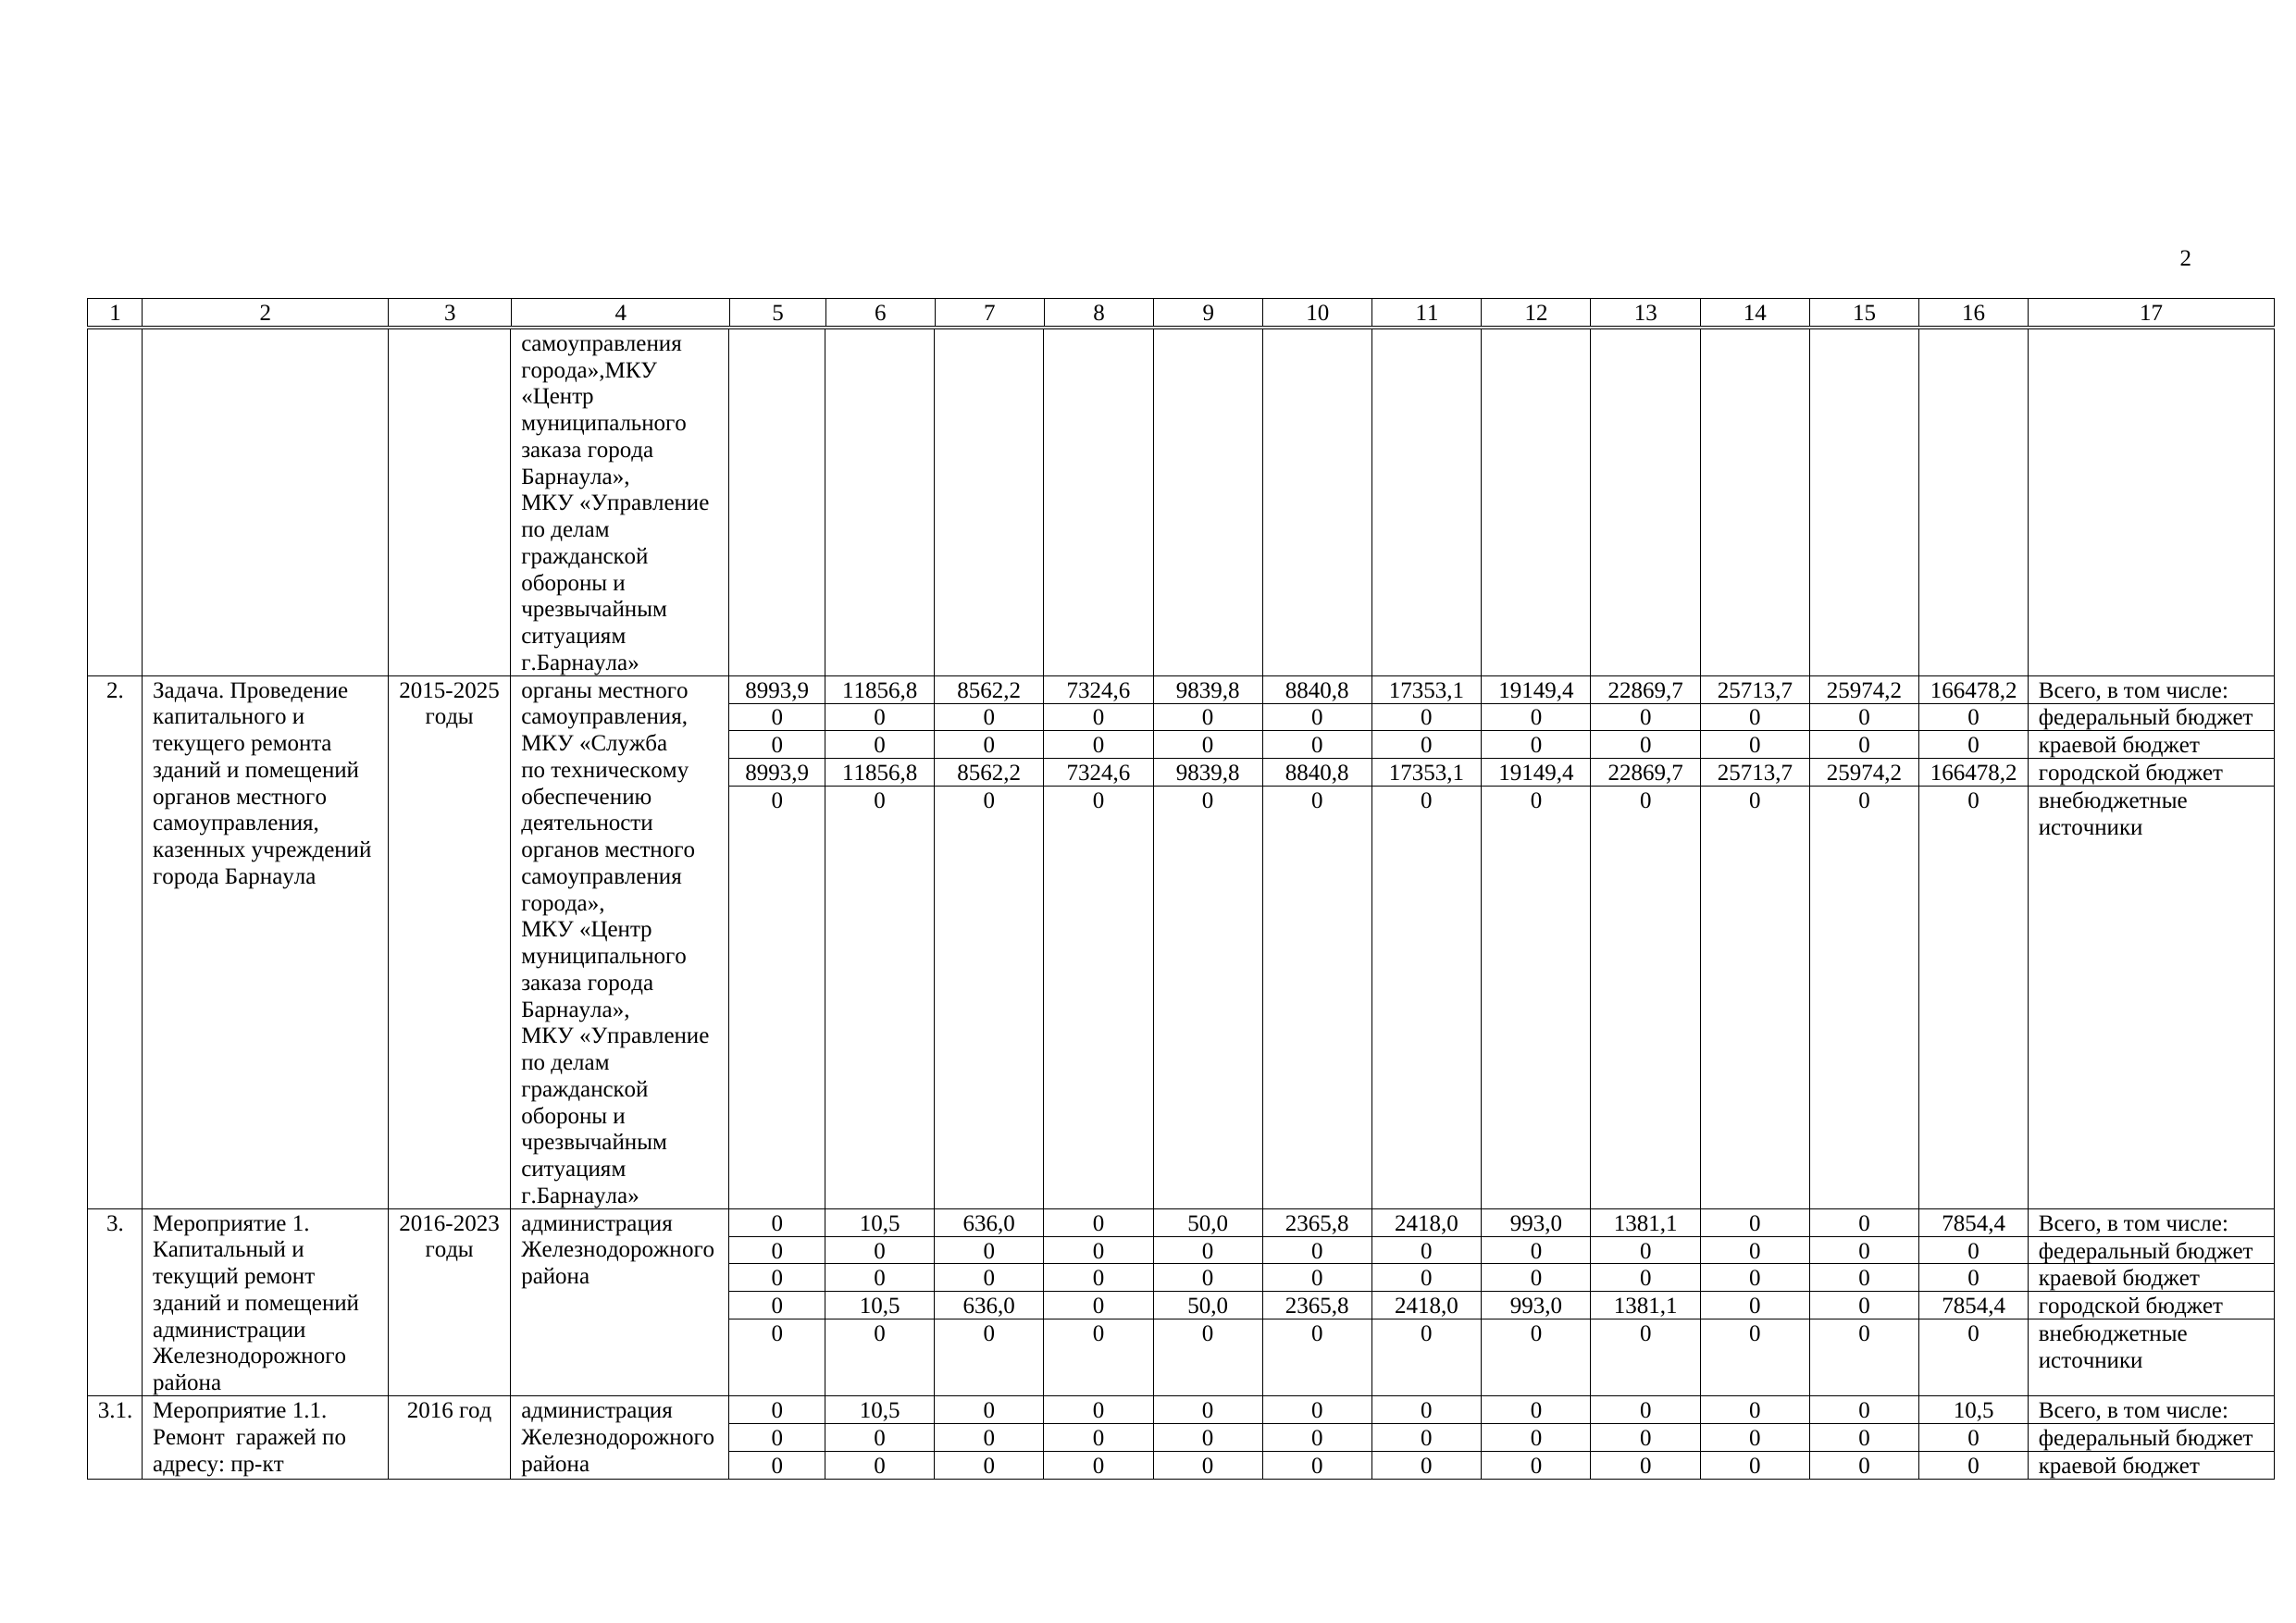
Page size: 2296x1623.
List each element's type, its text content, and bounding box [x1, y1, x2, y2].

table_cell [825, 329, 934, 675]
table_cell 3. [88, 1209, 142, 1395]
table_cell 0 [1154, 731, 1262, 758]
table_cell 2015-2025 годы [389, 676, 510, 1208]
table_cell 0 [1919, 731, 2028, 758]
table_cell 0 [1810, 1237, 1918, 1263]
table_cell 8840,8 [1263, 759, 1371, 786]
table_cell 0 [935, 1237, 1043, 1263]
table_cell 0 [1482, 1396, 1590, 1423]
table_cell 0 [729, 731, 825, 758]
table_cell 0 [825, 1264, 934, 1291]
table_cell 0 [1482, 1264, 1590, 1291]
table_cell 19149,4 [1482, 676, 1590, 702]
table_cell 0 [1044, 731, 1153, 758]
table_cell 8993,9 [729, 759, 825, 786]
table_cell 0 [1044, 1237, 1153, 1263]
table_cell 22869,7 [1591, 759, 1700, 786]
table_cell 0 [729, 787, 825, 1208]
table_cell 0 [1701, 1264, 1809, 1291]
table_cell 9839,8 [1154, 676, 1262, 702]
table_cell 0 [1701, 1319, 1809, 1395]
table_cell 0 [1263, 704, 1371, 730]
table_cell внебюджетные источники [2029, 1319, 2274, 1395]
table_cell 0 [935, 1452, 1043, 1478]
table_cell 19149,4 [1482, 759, 1590, 786]
table_cell 0 [1701, 704, 1809, 730]
table_cell 0 [1154, 1264, 1262, 1291]
table_cell 0 [729, 1237, 825, 1263]
table_cell Всего, в том числе: [2029, 1396, 2274, 1423]
table_cell 0 [825, 1452, 934, 1478]
table_cell 25713,7 [1701, 759, 1809, 786]
table_cell 10,5 [825, 1292, 934, 1319]
table_cell краевой бюджет [2029, 1264, 2274, 1291]
table_cell 0 [1810, 1209, 1918, 1236]
table_cell 0 [1044, 1452, 1153, 1478]
table_cell [935, 329, 1043, 675]
table_cell 0 [1372, 1452, 1481, 1478]
table_cell 0 [1154, 1319, 1262, 1395]
table_cell 0 [825, 787, 934, 1208]
table_cell 0 [1372, 731, 1481, 758]
table_cell [143, 329, 388, 675]
table_cell 0 [1044, 787, 1153, 1208]
table_cell 0 [1482, 731, 1590, 758]
table_cell [729, 329, 825, 675]
table_cell 10,5 [1919, 1396, 2028, 1423]
table_cell 0 [1591, 787, 1700, 1208]
table_cell 2016 год [389, 1396, 510, 1478]
table_cell 0 [1263, 1452, 1371, 1478]
table_cell 0 [935, 1396, 1043, 1423]
table_cell 636,0 [935, 1209, 1043, 1236]
table_cell 0 [1701, 1292, 1809, 1319]
table_cell органы местного самоуправления, МКУ «Служба по техническому обеспечению деятельности органов местного самоуправления города», МКУ «Центр муниципального заказа города Барнаула», МКУ «Управление по делам гражданской обороны и чрезвычайным ситуациям г.Барнаула» [511, 676, 728, 1208]
table_cell 50,0 [1154, 1292, 1262, 1319]
table_cell 0 [1154, 1237, 1262, 1263]
table_cell 0 [825, 1424, 934, 1451]
table_cell 11856,8 [825, 676, 934, 702]
table_cell [1154, 329, 1262, 675]
table_cell 17353,1 [1372, 759, 1481, 786]
table_cell 0 [1810, 1424, 1918, 1451]
table_cell [389, 329, 510, 675]
table_cell 0 [1591, 1452, 1700, 1478]
table_cell 2418,0 [1372, 1292, 1481, 1319]
table_cell 8993,9 [729, 676, 825, 702]
table_cell 0 [1591, 1264, 1700, 1291]
table_cell 0 [1810, 1319, 1918, 1395]
table_cell Всего, в том числе: [2029, 1209, 2274, 1236]
table_cell [1372, 329, 1481, 675]
table_cell 0 [1591, 1396, 1700, 1423]
table_cell краевой бюджет [2029, 731, 2274, 758]
table_cell 0 [935, 1319, 1043, 1395]
table_cell 0 [1482, 704, 1590, 730]
table_cell 0 [1810, 1396, 1918, 1423]
table_cell Всего, в том числе: [2029, 676, 2274, 702]
table_cell 11856,8 [825, 759, 934, 786]
table_cell 0 [1044, 704, 1153, 730]
table_cell 0 [1482, 1452, 1590, 1478]
table_cell внебюджетные источники [2029, 787, 2274, 1208]
table_cell 0 [1919, 704, 2028, 730]
table_cell 0 [1919, 1424, 2028, 1451]
table_cell 0 [1044, 1209, 1153, 1236]
table_cell 0 [1044, 1264, 1153, 1291]
table_cell краевой бюджет [2029, 1452, 2274, 1478]
table_cell 0 [1154, 1396, 1262, 1423]
table_cell 8562,2 [935, 676, 1043, 702]
table_cell 0 [729, 704, 825, 730]
table_cell 10,5 [825, 1209, 934, 1236]
table_cell 0 [1154, 787, 1262, 1208]
table_cell 2418,0 [1372, 1209, 1481, 1236]
table_cell 2016-2023 годы [389, 1209, 510, 1395]
table_cell Мероприятие 1. Капитальный и текущий ремонт зданий и помещений администрации Железнодорожного района [143, 1209, 388, 1395]
table_cell [1810, 329, 1918, 675]
table_cell 0 [729, 1396, 825, 1423]
table_cell 0 [1482, 1319, 1590, 1395]
table_cell 993,0 [1482, 1209, 1590, 1236]
table_cell 0 [935, 787, 1043, 1208]
table_cell 1381,1 [1591, 1209, 1700, 1236]
table_cell 7854,4 [1919, 1292, 2028, 1319]
table_cell администрация Железнодорожного района [511, 1209, 728, 1395]
table_cell 0 [1154, 1424, 1262, 1451]
table_cell самоуправления города»,МКУ «Центр муниципального заказа города Барнаула», МКУ «Управление по делам гражданской обороны и чрезвычайным ситуациям г.Барнаула» [511, 329, 728, 675]
table_cell 0 [1810, 787, 1918, 1208]
table_cell [1701, 329, 1809, 675]
table_cell городской бюджет [2029, 759, 2274, 786]
table_cell 0 [729, 1319, 825, 1395]
table_cell 17353,1 [1372, 676, 1481, 702]
table_cell 0 [1810, 1292, 1918, 1319]
table_cell 0 [825, 731, 934, 758]
table_cell 0 [1919, 1264, 2028, 1291]
table_cell 0 [1919, 1452, 2028, 1478]
table_cell 0 [1701, 1424, 1809, 1451]
table_cell 0 [1919, 1319, 2028, 1395]
table_cell 0 [1482, 1424, 1590, 1451]
table_cell федеральный бюджет [2029, 704, 2274, 730]
table_cell 0 [1263, 1237, 1371, 1263]
table_cell 166478,2 [1919, 759, 2028, 786]
table_cell 0 [1810, 731, 1918, 758]
table_cell 0 [1591, 1424, 1700, 1451]
table_cell 0 [935, 731, 1043, 758]
table_cell 0 [935, 1264, 1043, 1291]
table_cell 0 [1591, 1319, 1700, 1395]
table_cell федеральный бюджет [2029, 1237, 2274, 1263]
table_cell 0 [935, 1424, 1043, 1451]
table_cell 3.1. [88, 1396, 142, 1478]
table_cell [88, 329, 142, 675]
table_cell 0 [1044, 1396, 1153, 1423]
table_cell 2365,8 [1263, 1292, 1371, 1319]
table_cell 0 [1701, 1237, 1809, 1263]
table_cell [1044, 329, 1153, 675]
table_cell 0 [729, 1452, 825, 1478]
table_cell 0 [1044, 1292, 1153, 1319]
table_cell 0 [1263, 787, 1371, 1208]
table_cell Мероприятие 1.1. Ремонт гаражей по адресу: пр-кт Социалистический, 116г [143, 1396, 388, 1478]
table_cell 0 [1482, 1237, 1590, 1263]
table_cell 0 [1372, 787, 1481, 1208]
table_cell 0 [729, 1424, 825, 1451]
table_cell 0 [1919, 1237, 2028, 1263]
table_cell 25974,2 [1810, 676, 1918, 702]
table_cell городской бюджет [2029, 1292, 2274, 1319]
table_cell 0 [1044, 1424, 1153, 1451]
table_cell 25974,2 [1810, 759, 1918, 786]
table_cell 0 [1701, 1209, 1809, 1236]
table_cell 0 [1263, 1424, 1371, 1451]
table_cell 0 [1154, 704, 1262, 730]
table_cell 10,5 [825, 1396, 934, 1423]
table_cell 0 [729, 1292, 825, 1319]
table_cell 0 [1701, 1396, 1809, 1423]
table_cell администрация Железнодорожного района [511, 1396, 728, 1478]
table_cell 0 [1701, 731, 1809, 758]
table_cell [2029, 329, 2274, 675]
table_cell федеральный бюджет [2029, 1424, 2274, 1451]
table_cell 0 [1372, 1264, 1481, 1291]
table_cell 0 [1372, 1424, 1481, 1451]
table_cell 0 [1263, 1396, 1371, 1423]
table_cell 0 [1810, 704, 1918, 730]
table_cell 0 [1372, 1237, 1481, 1263]
table_cell 0 [1591, 731, 1700, 758]
table_cell 0 [825, 1237, 934, 1263]
table_cell 0 [1591, 704, 1700, 730]
table_cell 50,0 [1154, 1209, 1262, 1236]
table_cell 0 [825, 704, 934, 730]
table_cell 0 [1810, 1264, 1918, 1291]
table_cell 0 [1154, 1452, 1262, 1478]
table_cell 0 [1701, 787, 1809, 1208]
table_cell 993,0 [1482, 1292, 1590, 1319]
table_cell [1263, 329, 1371, 675]
table_cell [1482, 329, 1590, 675]
table_cell 0 [1263, 1319, 1371, 1395]
table_cell Задача. Проведение капитального и текущего ремонта зданий и помещений органов местного самоуправления, казенных учреждений города Барнаула [143, 676, 388, 1208]
table_cell 0 [1263, 731, 1371, 758]
table_cell [1591, 329, 1700, 675]
table_cell 0 [1372, 1319, 1481, 1395]
table_cell 8562,2 [935, 759, 1043, 786]
table_cell 0 [1591, 1237, 1700, 1263]
table_cell 0 [1263, 1264, 1371, 1291]
table_cell 0 [1482, 787, 1590, 1208]
table_cell 0 [1044, 1319, 1153, 1395]
table_cell 7854,4 [1919, 1209, 2028, 1236]
table_cell 25713,7 [1701, 676, 1809, 702]
table_cell 0 [825, 1319, 934, 1395]
table_cell 7324,6 [1044, 676, 1153, 702]
table_cell 0 [1919, 787, 2028, 1208]
table_cell 8840,8 [1263, 676, 1371, 702]
table_cell 166478,2 [1919, 676, 2028, 702]
table_cell 0 [1810, 1452, 1918, 1478]
table_cell [1919, 329, 2028, 675]
table_cell 636,0 [935, 1292, 1043, 1319]
table_cell 2365,8 [1263, 1209, 1371, 1236]
table_cell 7324,6 [1044, 759, 1153, 786]
table_cell 22869,7 [1591, 676, 1700, 702]
table_cell 0 [1372, 704, 1481, 730]
table_cell 0 [729, 1209, 825, 1236]
table_cell 9839,8 [1154, 759, 1262, 786]
table_cell 2. [88, 676, 142, 1208]
table_cell 0 [729, 1264, 825, 1291]
table_cell 0 [1701, 1452, 1809, 1478]
table_cell 1381,1 [1591, 1292, 1700, 1319]
table_cell 0 [1372, 1396, 1481, 1423]
table_cell 0 [935, 704, 1043, 730]
